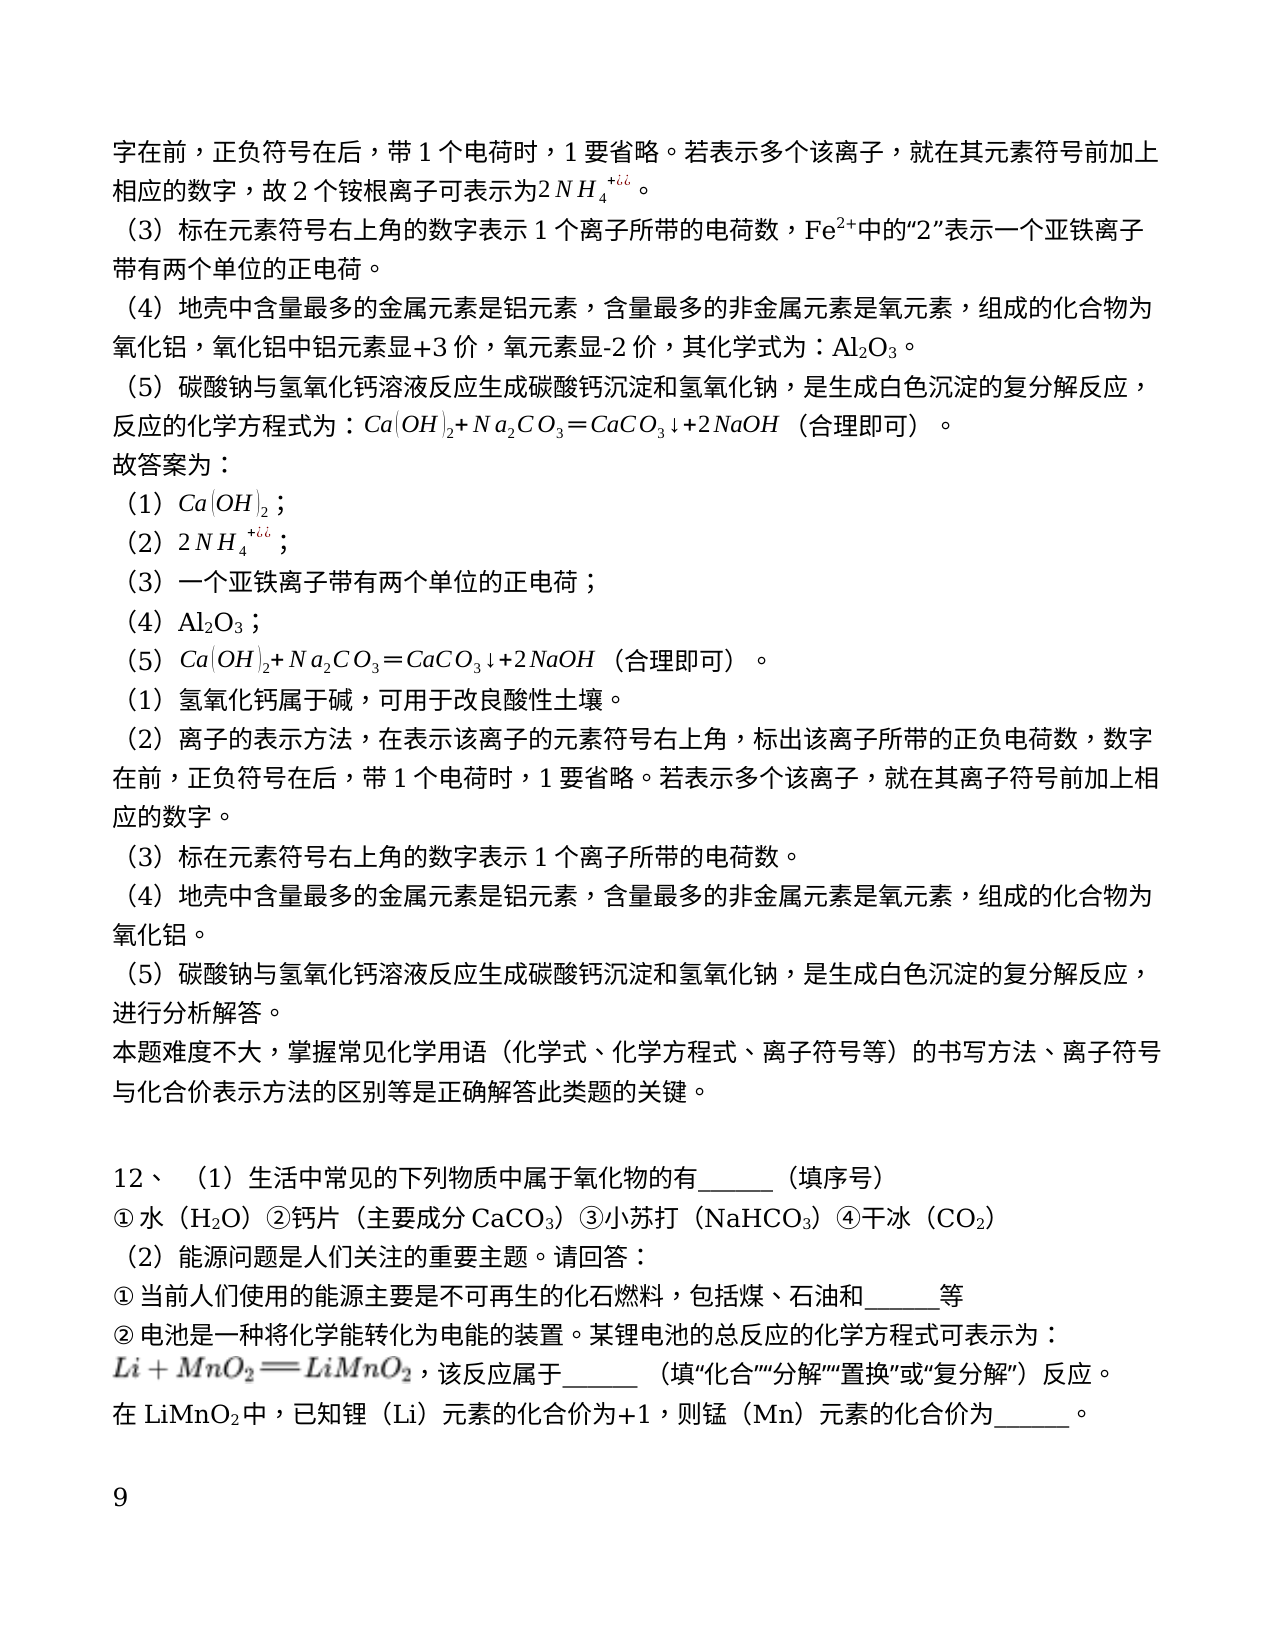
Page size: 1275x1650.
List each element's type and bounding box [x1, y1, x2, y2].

text [112, 1126, 1163, 1430]
picture [112, 1356, 413, 1384]
text [112, 134, 1163, 1108]
